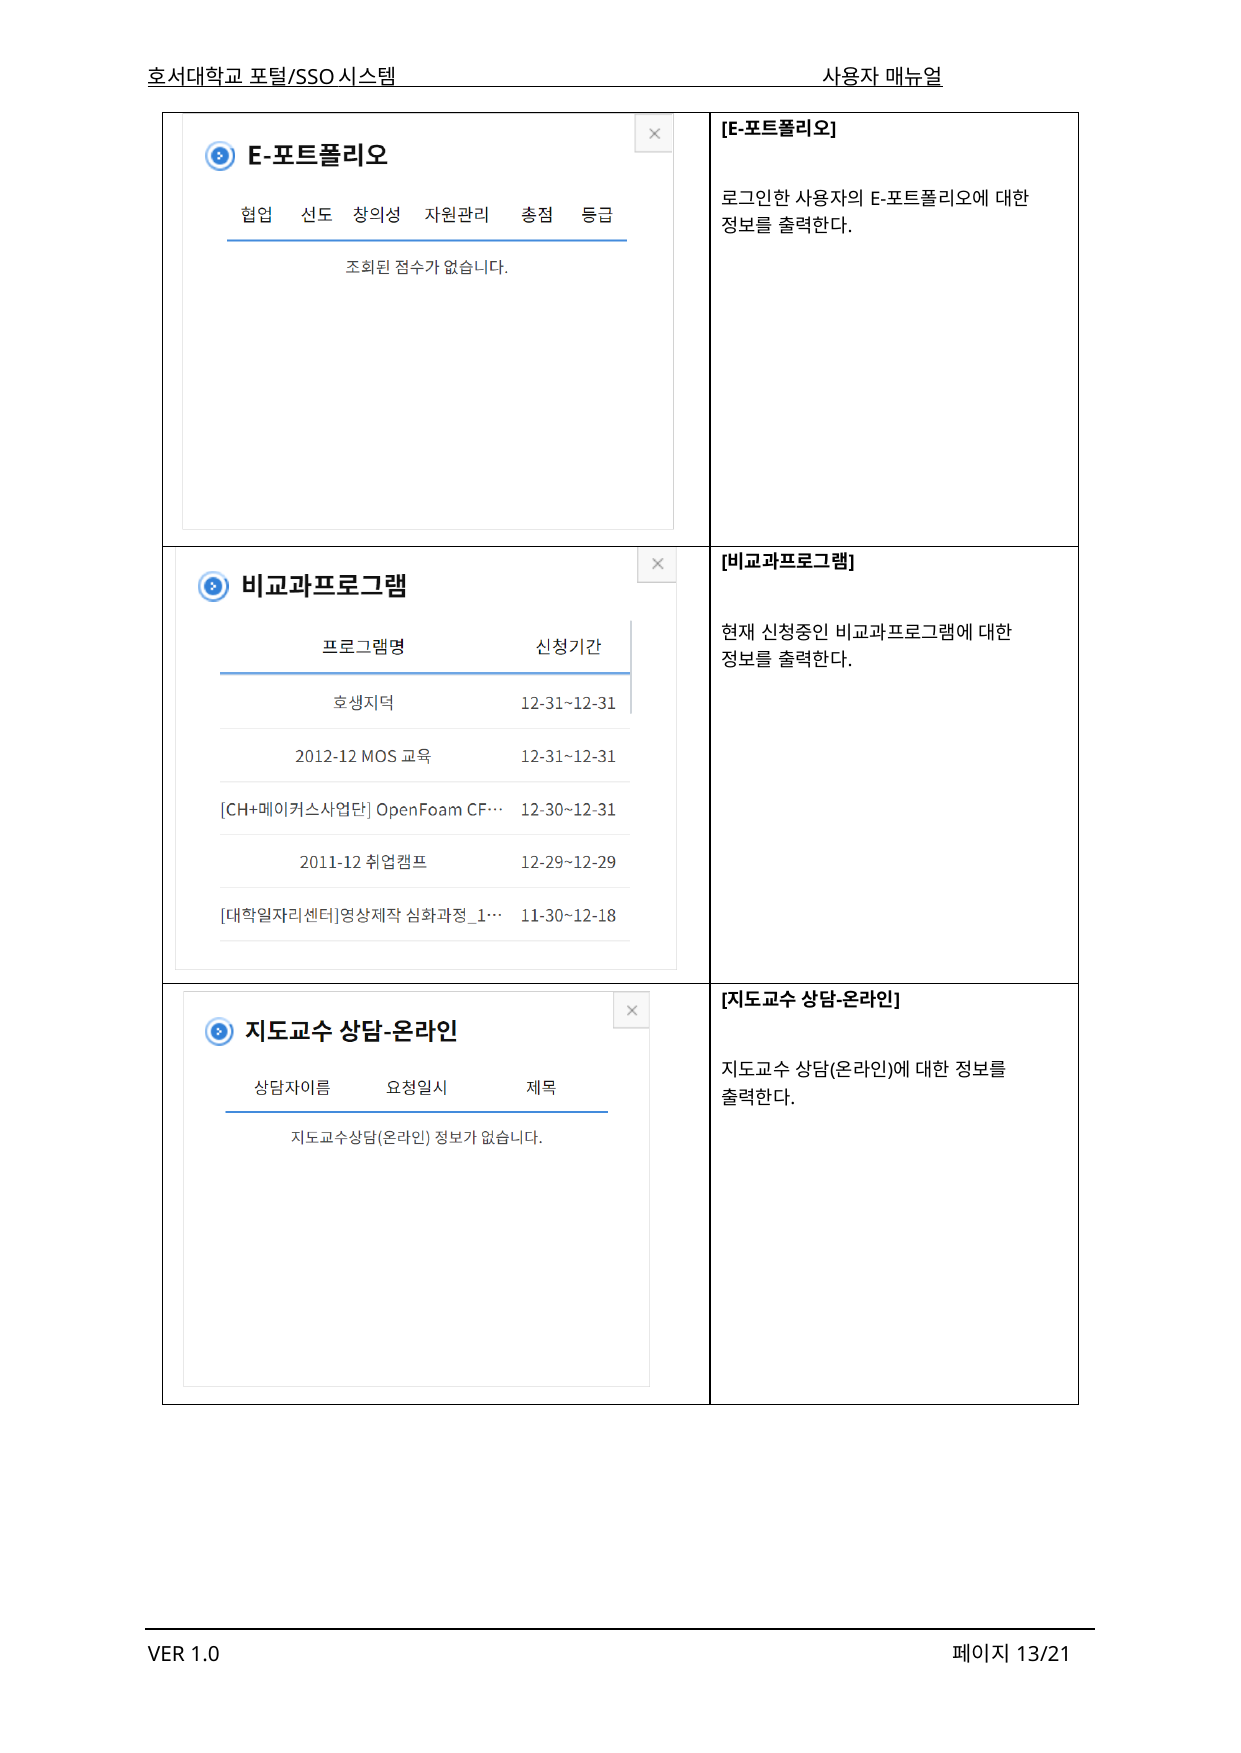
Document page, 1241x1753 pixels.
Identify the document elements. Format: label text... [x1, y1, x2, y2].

table_cell [163, 984, 709, 1404]
table_cell [163, 547, 709, 983]
table_cell [163, 113, 709, 546]
picture [173, 547, 682, 975]
picture [173, 113, 678, 537]
table_cell [비교과프로그램] 현재 신청중인 비교과프로그램에 대한 정보를 출력한다. [711, 547, 1078, 983]
table_cell [E-포트폴리오] 로그인한 사용자의 E-포트폴리오에 대한 정보를 출력한다. [711, 113, 1078, 546]
table_cell [지도교수 상담-온라인] 지도교수 상담(온라인)에 대한 정보를 출력한다. [711, 984, 1078, 1404]
picture [173, 984, 654, 1395]
